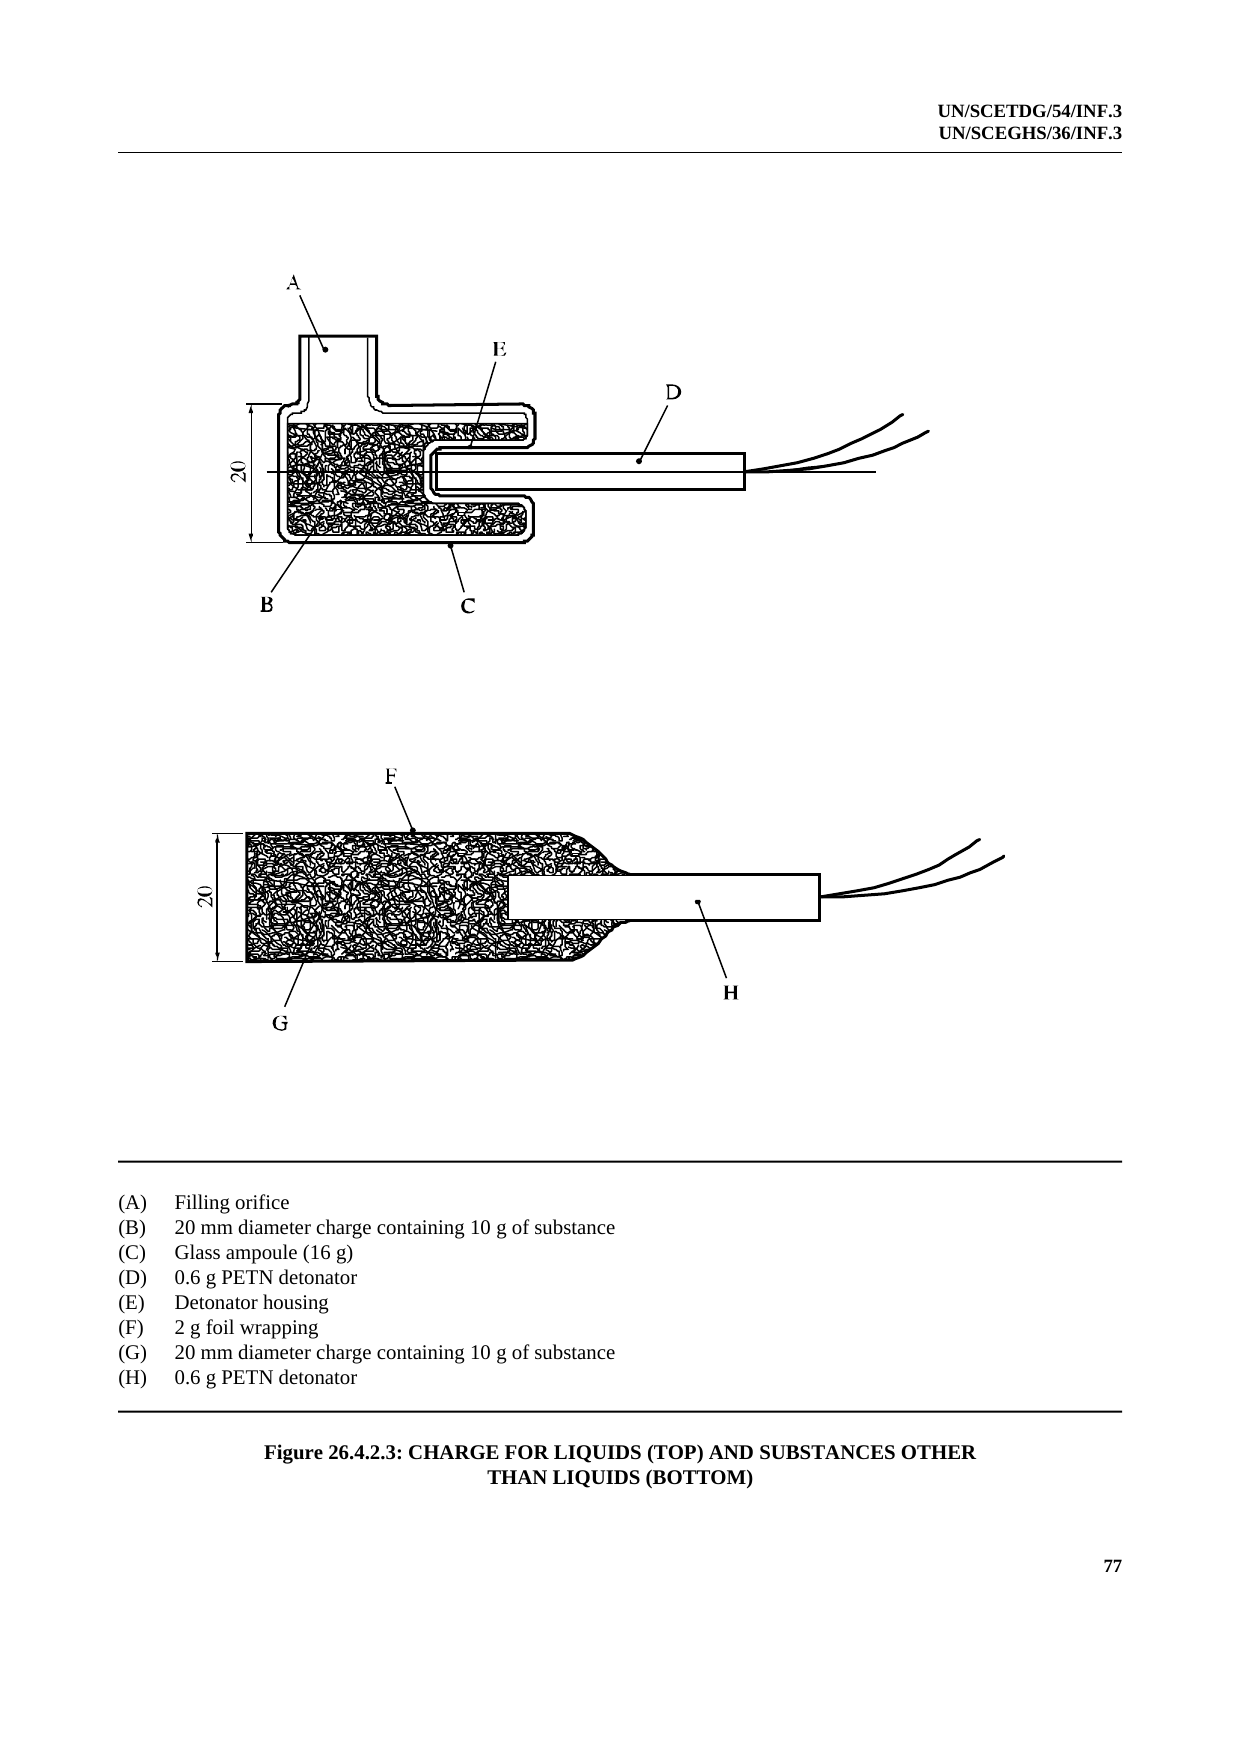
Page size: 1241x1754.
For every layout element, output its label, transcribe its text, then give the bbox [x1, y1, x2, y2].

list (H) 0.6 g PETN detonator [118, 1364, 1122, 1389]
list (B) 20 mm diameter charge containing 10 g of substance [118, 1214, 1122, 1239]
list Figure 26.4.2.3: CHARGE FOR LIQUIDS (TOP) AND SUBSTANCES OTHER [118, 1439, 1122, 1464]
list (F) 2 g foil wrapping [118, 1314, 1122, 1339]
list (A) Filling orifice [118, 1189, 1122, 1214]
list (D) 0.6 g PETN detonator [118, 1264, 1122, 1289]
list (C) Glass ampoule (16 g) [118, 1239, 1122, 1264]
list (G) 20 mm diameter charge containing 10 g of substance [118, 1339, 1122, 1364]
list THAN LIQUIDS (BOTTOM) [118, 1464, 1122, 1489]
list (E) Detonator housing [118, 1289, 1122, 1314]
